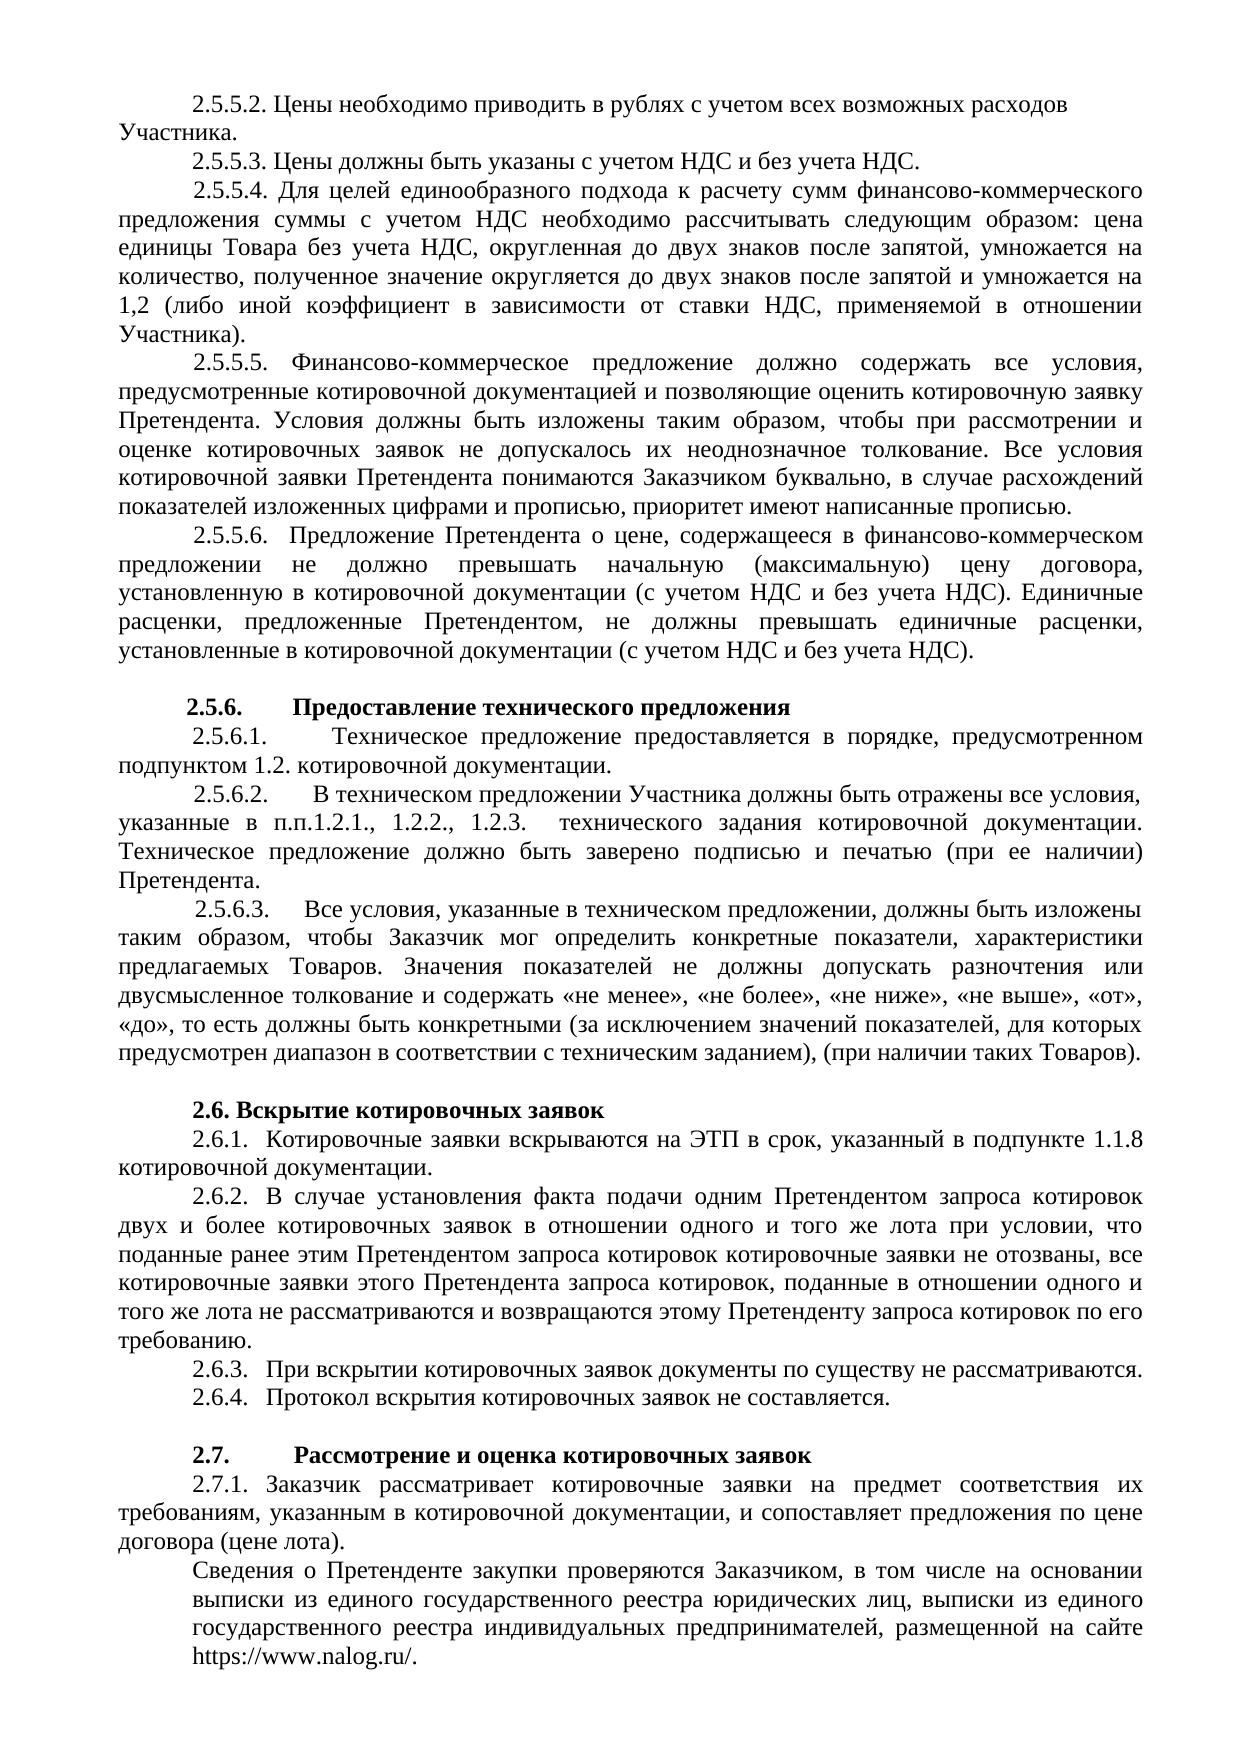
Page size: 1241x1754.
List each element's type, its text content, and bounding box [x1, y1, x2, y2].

list Участника. [118, 117, 1144, 146]
list 2.5.5.4. Для целей единообразного подхода к расчету сумм финансово-коммерческого предложения суммы с учетом НДС необходимо рассчитывать следующим образом: цена единицы Товара без учета НДС, округленная до двух знаков после запятой, умножается на количество, полученное значение округляется до двух знаков после запятой и умножается на 1,2 (либо иной коэффициент в зависимости от ставки НДС, применяемой в отношении Участника). [118, 175, 1144, 347]
list При вскрытии котировочных заявок документы по существу не рассматриваются. [118, 1354, 1144, 1382]
list Заказчик рассматривает котировочные заявки на предмет соответствия их требованиям, указанным в котировочной документации, и сопоставляет предложения по цене договора (цене лота). [118, 1469, 1144, 1555]
list Сведения о Претенденте закупки проверяются Заказчиком, в том числе на основании выписки из единого государственного реестра юридических лиц, выписки из единого государственного реестра индивидуальных предпринимателей, размещенной на сайте https://www.nalog.ru/. [192, 1555, 1144, 1670]
text 2.5.6.3. Все условия, указанные в техническом предложении, должны быть изложены таким образом, чтобы Заказчик мог определить конкретные показатели, характеристики предлагаемых Товаров. Значения показателей не должны допускать разночтения или двусмысленное толкование и содержать «не менее», «не более», «не ниже», «не выше», «от», «до», то есть должны быть конкретными (за исключением значений показателей, для которых предусмотрен диапазон в соответствии с техническим заданием), (при наличии таких Товаров). [118, 894, 1144, 1066]
list Техническое предложение предоставляется в порядке, предусмотренном подпунктом 1.2. котировочной документации. [118, 721, 1144, 779]
list Протокол вскрытия котировочных заявок не составляется. [118, 1382, 1144, 1411]
text 2.5.6.2. В техническом предложении Участника должны быть отражены все условия, указанные в п.п.1.2.1., 1.2.2., 1.2.3. технического задания котировочной документации. Техническое предложение должно быть заверено подписью и печатью (при ее наличии) Претендента. [118, 779, 1144, 894]
subtitle 2.6. Вскрытие котировочных заявок [143, 1095, 1144, 1124]
list В случае установления факта подачи одним Претендентом запроса котировок двух и более котировочных заявок в отношении одного и того же лота при условии, что поданные ранее этим Претендентом запроса котировок котировочные заявки не отозваны, все котировочные заявки этого Претендента запроса котировок, поданные в отношении одного и того же лота не рассматриваются и возвращаются этому Претенденту запроса котировок по его требованию. [118, 1181, 1144, 1354]
subtitle Рассмотрение и оценка котировочных заявок [192, 1440, 1144, 1469]
list Котировочные заявки вскрываются на ЭТП в срок, указанный в подпункте 1.1.8 котировочной документации. [118, 1124, 1144, 1181]
list 2.5.5.6. Предложение Претендента о цене, содержащееся в финансово-коммерческом предложении не должно превышать начальную (максимальную) цену договора, установленную в котировочной документации (с учетом НДС и без учета НДС). Единичные расценки, предложенные Претендентом, не должны превышать единичные расценки, установленные в котировочной документации (с учетом НДС и без учета НДС). [118, 520, 1144, 664]
list 2.5.5.5. Финансово-коммерческое предложение должно содержать все условия, предусмотренные котировочной документацией и позволяющие оценить котировочную заявку Претендента. Условия должны быть изложены таким образом, чтобы при рассмотрении и оценке котировочных заявок не допускалось их неоднозначное толкование. Все условия котировочной заявки Претендента понимаются Заказчиком буквально, в случае расхождений показателей изложенных цифрами и прописью, приоритет имеют написанные прописью. [118, 347, 1144, 520]
list 2.5.5.3. Цены должны быть указаны с учетом НДС и без учета НДС. [192, 146, 1144, 175]
list 2.5.5.2. Цены необходимо приводить в рублях с учетом всех возможных расходов [192, 89, 1144, 117]
subtitle 2.5.6. Предоставление технического предложения [167, 692, 1144, 721]
